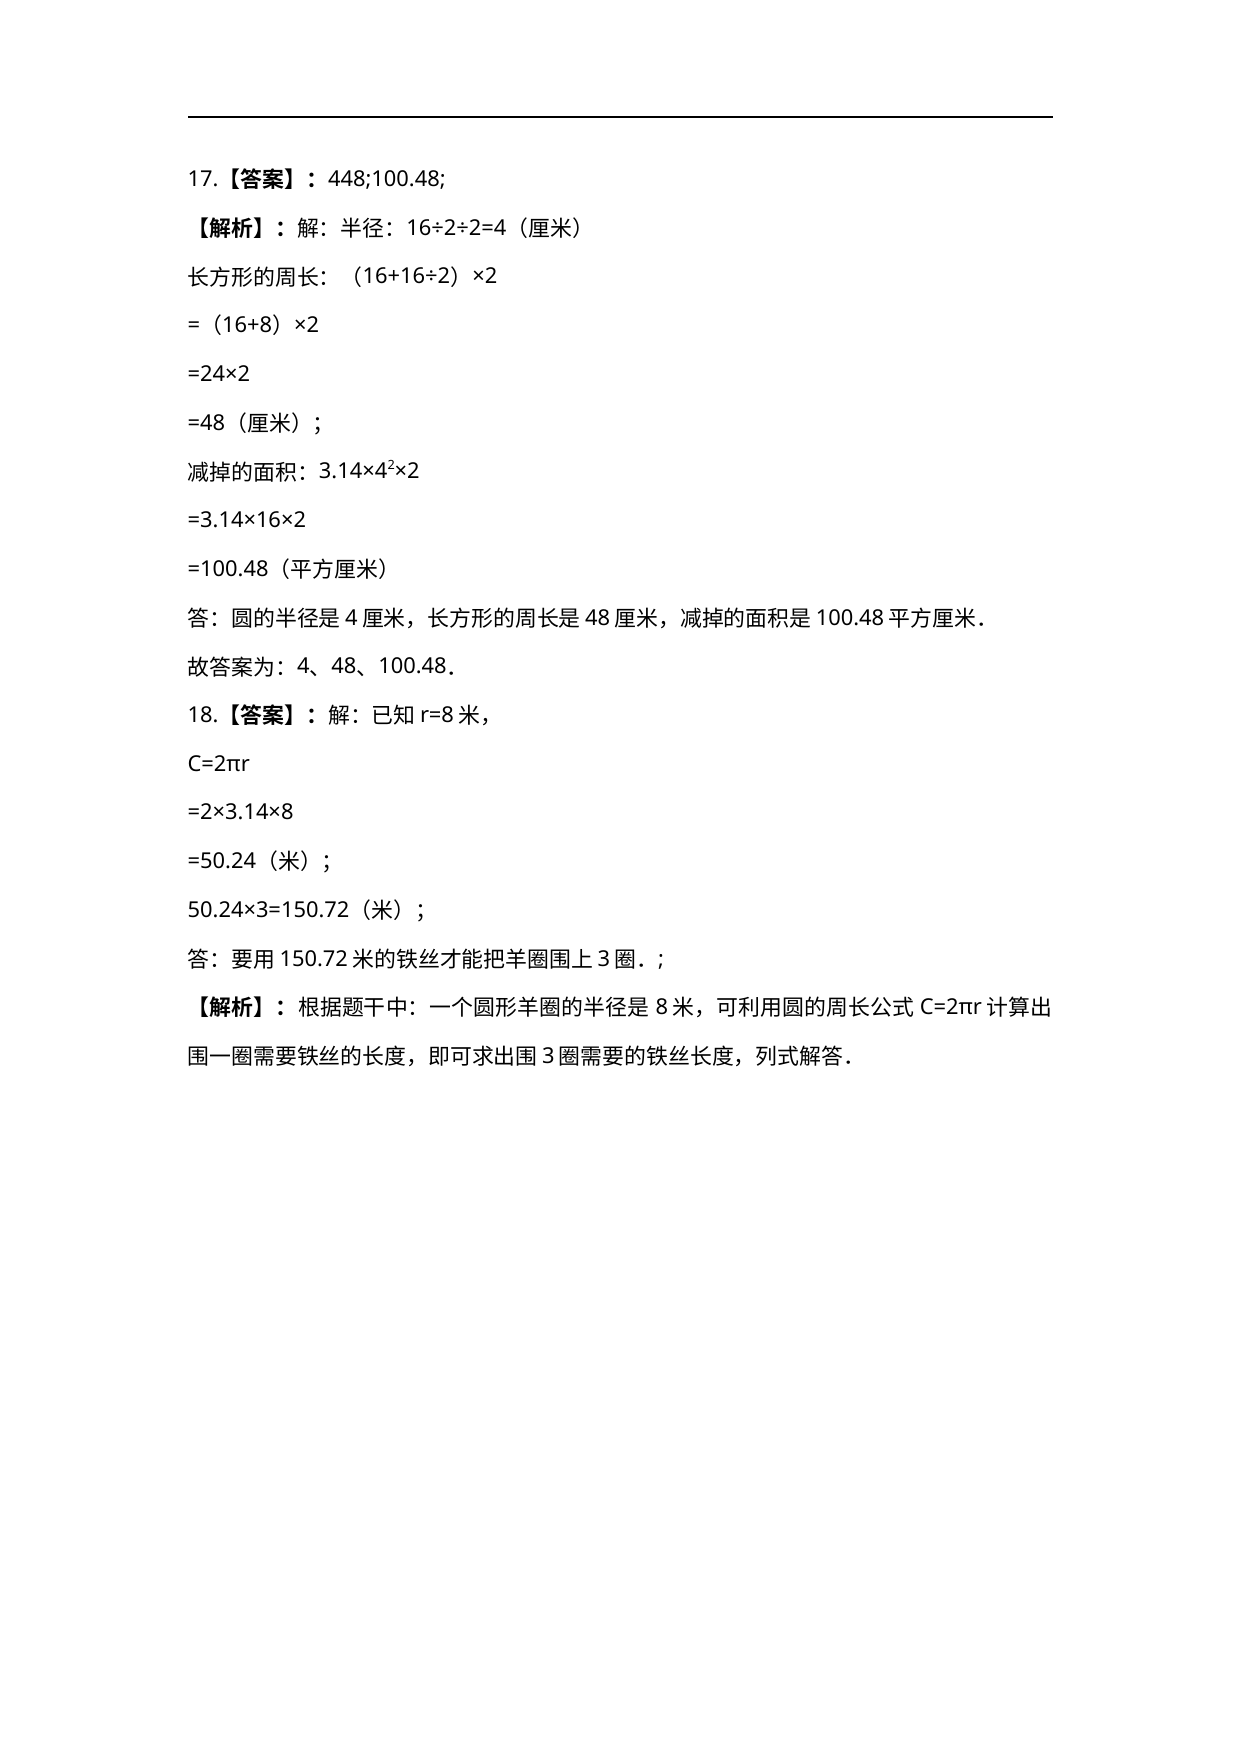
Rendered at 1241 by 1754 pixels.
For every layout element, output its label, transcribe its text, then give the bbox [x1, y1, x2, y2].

text 【解析】：解：半径：16÷2÷2=4（厘米） 长方形的周长：（16+16÷2）×2 =（16+8）×2 =24×2 =48（厘米）； 减掉的面积：3.14×42×2 =3.14×16×2 =100.48（平方厘米） 答：圆的半径是4厘米，长方形的周长是48厘米，减掉的面积是100.48平方厘米． 故答案为：4、48、100.48． [187, 210, 1053, 682]
text 18.【答案】：解：已知r=8米， C=2πr =2×3.14×8 =50.24（米）； 50.24×3=150.72（米）； 答：要用150.72米的铁丝才能把羊圈围上3圈．; [187, 697, 1053, 974]
text 17.【答案】：448;100.48; [187, 162, 1053, 194]
text 【解析】：根据题干中：一个圆形羊圈的半径是8米，可利用圆的周长公式C=2πr计算出围一圈需要铁丝的长度，即可求出围3圈需要的铁丝长度，列式解答． [187, 989, 1053, 1071]
